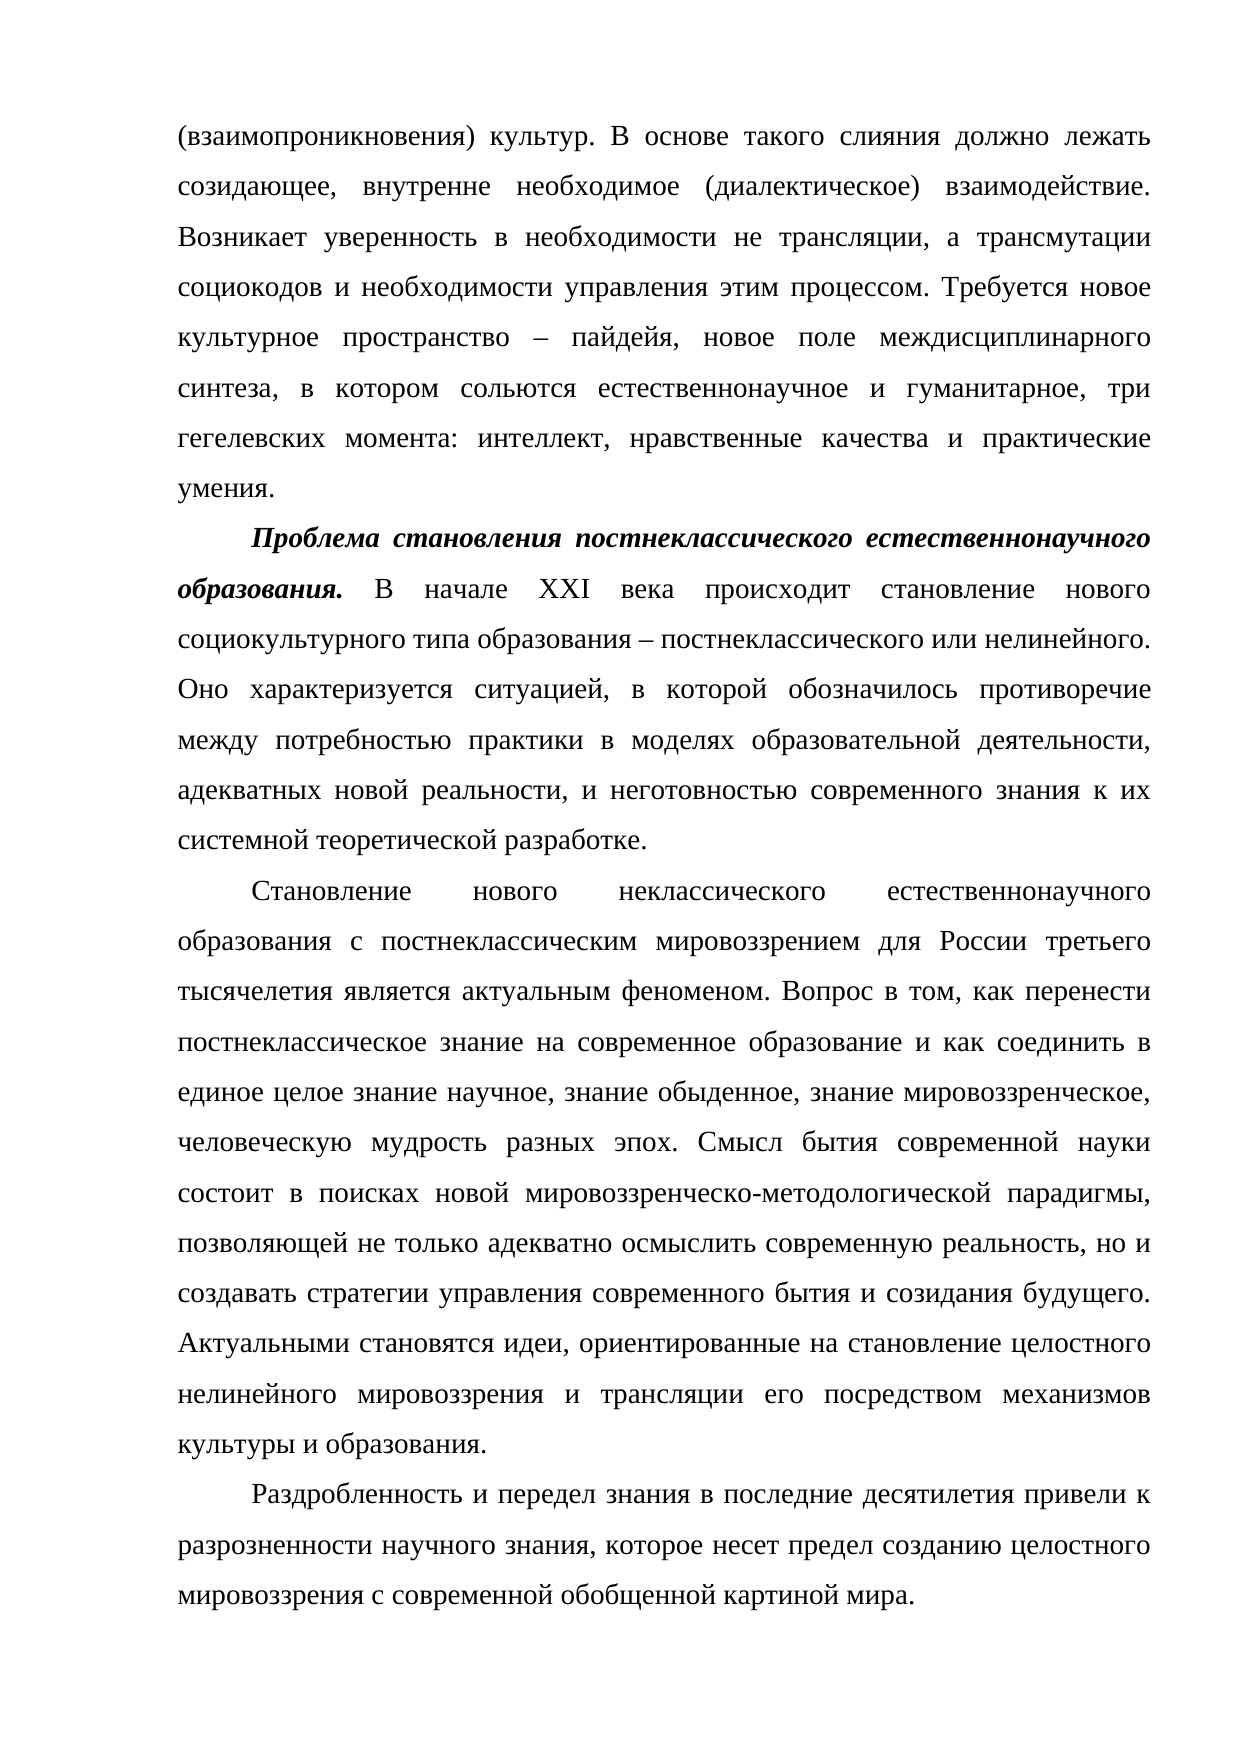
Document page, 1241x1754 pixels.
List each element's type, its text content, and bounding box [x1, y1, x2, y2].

text Становление нового неклассического естественнонаучного образования с постнеклассическим мировоззрением для России третьего тысячелетия является актуальным феноменом. Вопрос в том, как перенести постнеклассическое знание на современное образование и как соединить в единое целое знание научное, знание обыденное, знание мировоззренческое, человеческую мудрость разных эпох. Смысл бытия современной науки состоит в поисках новой мировоззренческо-методологической парадигмы, позволяющей не только адекватно осмыслить современную реальность, но и создавать стратегии управления современного бытия и созидания будущего. Актуальными становятся идеи, ориентированные на становление целостного нелинейного мировоззрения и трансляции его посредством механизмов культуры и образования. [177, 873, 1152, 1460]
text Раздробленность и передел знания в последние десятилетия привели к разрозненности научного знания, которое несет предел созданию целостного мировоззрения с современной обобщенной картиной мира. [177, 1477, 1152, 1611]
text Проблема становления постнеклассического естественнонаучного образования. В начале ХХI века происходит становление нового социокультурного типа образования – постнеклассического или нелинейного. Оно характеризуется ситуацией, в которой обозначилось противоречие между потребностью практики в моделях образовательной деятельности, адекватных новой реальности, и неготовностью современного знания к их системной теоретической разработке. [177, 521, 1152, 856]
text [177, 118, 1152, 504]
